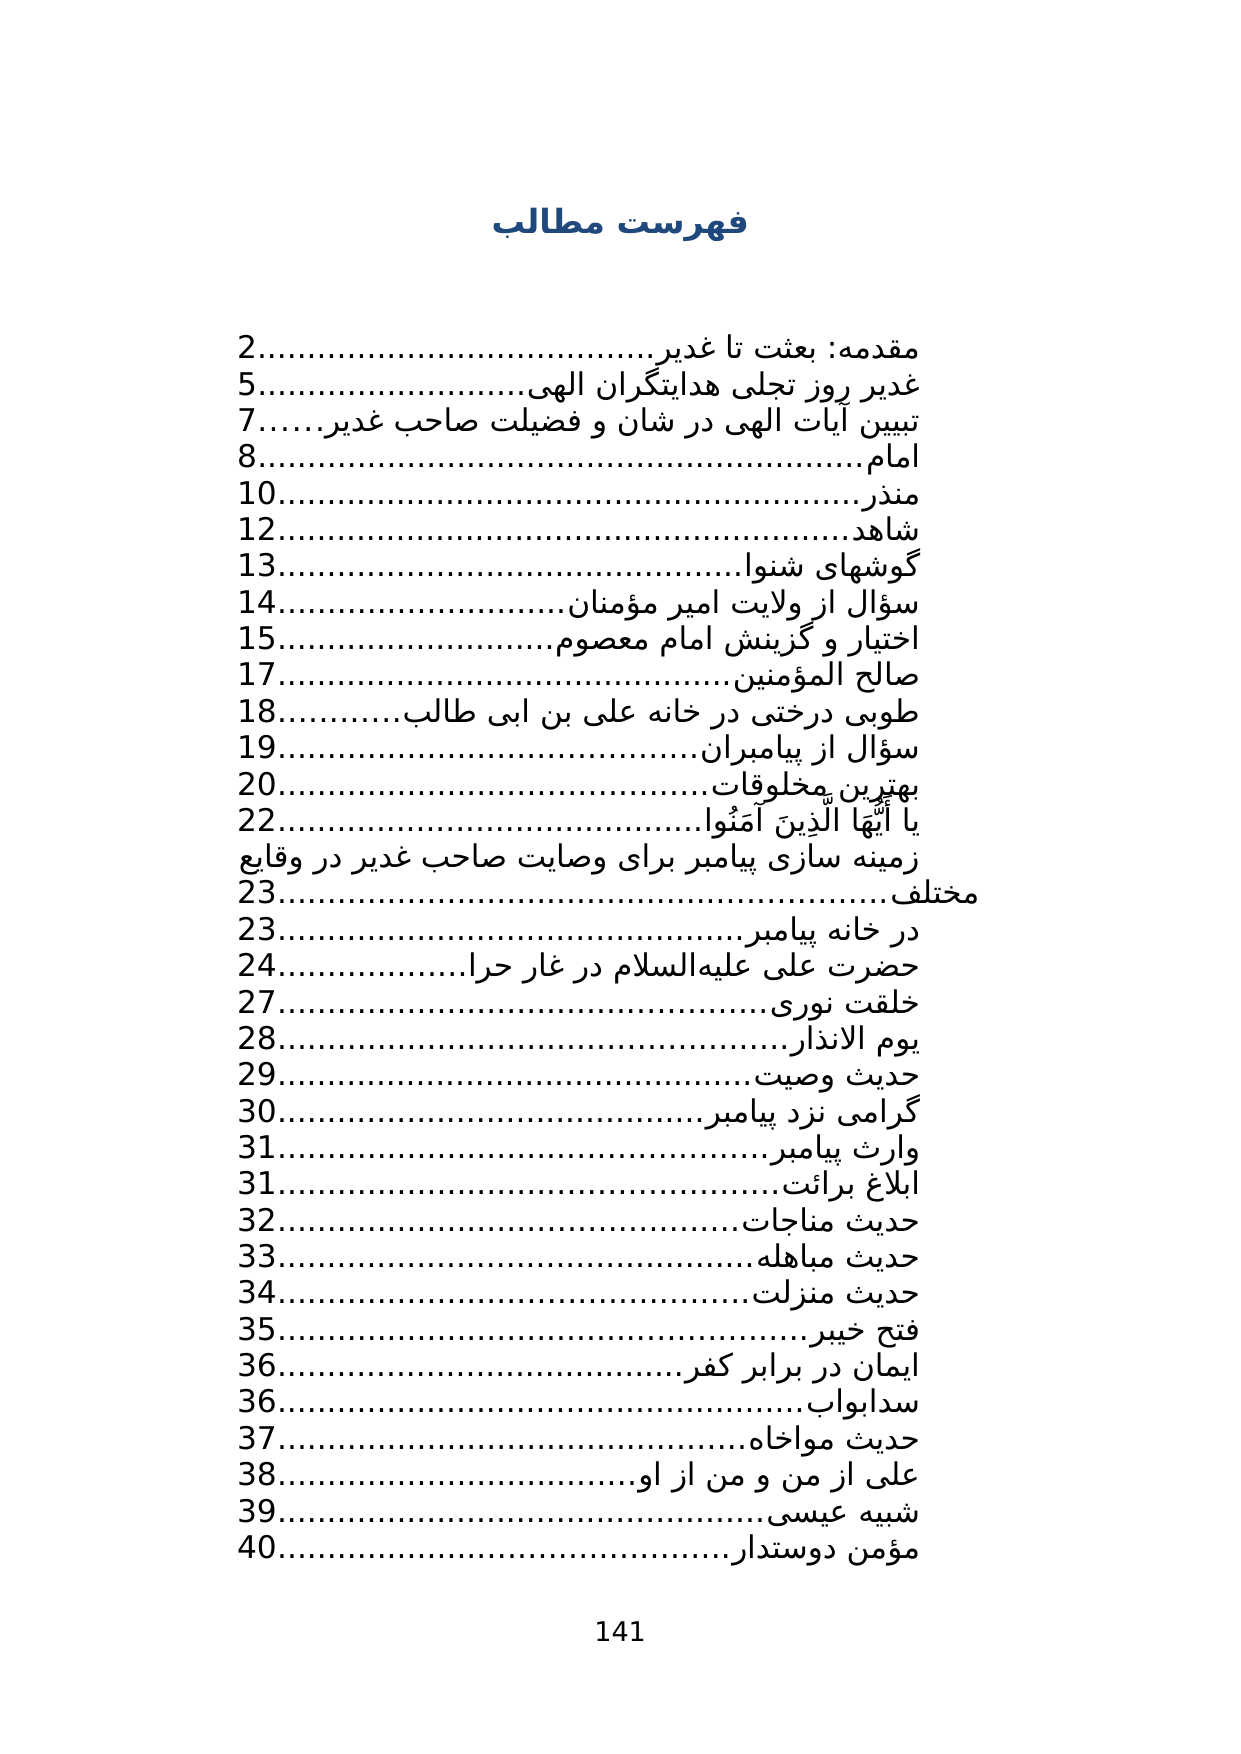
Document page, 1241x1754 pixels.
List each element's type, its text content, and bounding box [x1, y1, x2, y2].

subtitle فهرست مطالب [236, 202, 1004, 241]
